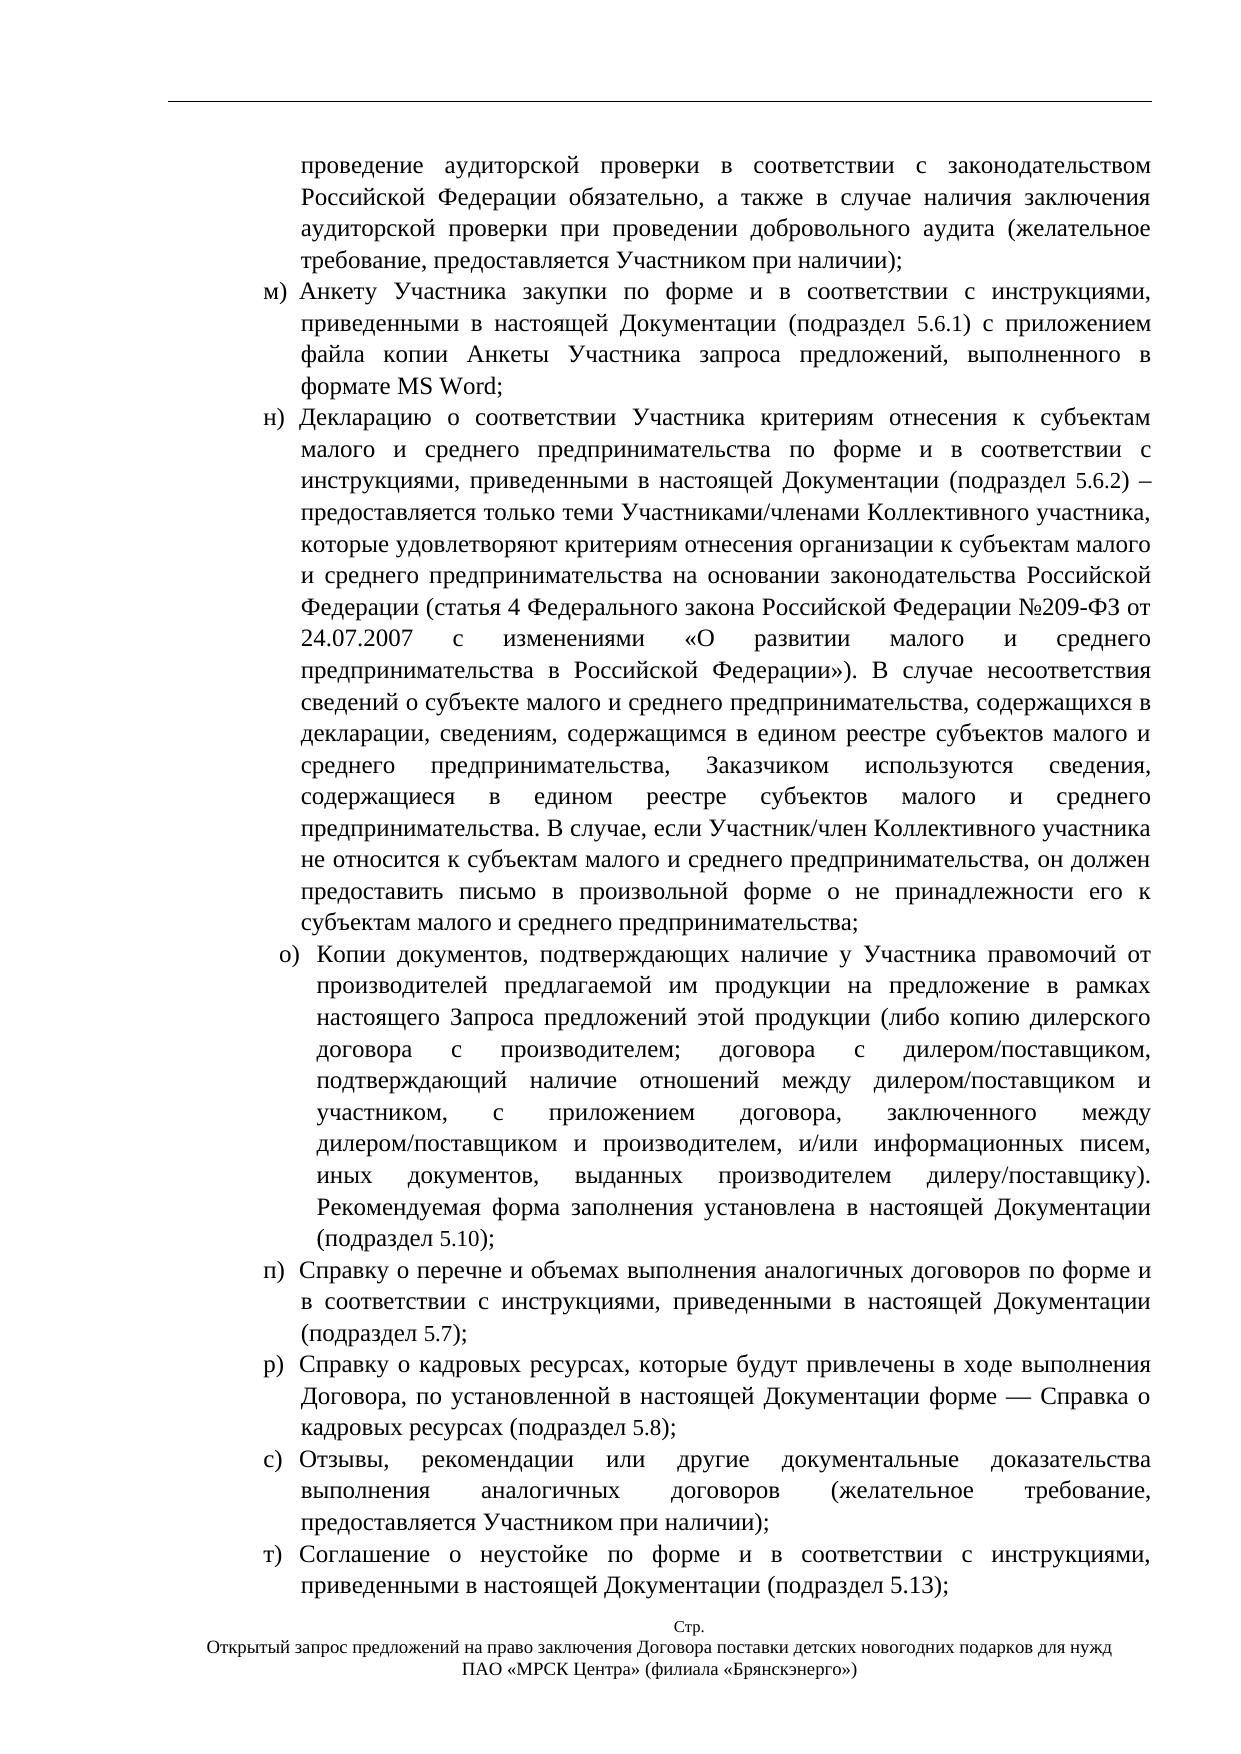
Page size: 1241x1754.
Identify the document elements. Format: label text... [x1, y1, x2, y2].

list Справку о кадровых ресурсах, которые будут привлечены в ходе выполнения Договора, по установленной в настоящей Документации форме — Справка о кадровых ресурсах (подраздел 5.8); [263, 1349, 1152, 1441]
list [263, 150, 1152, 273]
list Отзывы, рекомендации или другие документальные доказательства выполнения аналогичных договоров (желательное требование, предоставляется Участником при наличии); [263, 1444, 1152, 1536]
list Копии документов, подтверждающих наличие у Участника правомочий от производителей предлагаемой им продукции на предложение в рамках настоящего Запроса предложений этой продукции (либо копию дилерского договора с производителем; договора с дилером/поставщиком, подтверждающий наличие отношений между дилером/поставщиком и участником, с приложением договора, заключенного между дилером/поставщиком и производителем, и/или информационных писем, иных документов, выданных производителем дилеру/поставщику). Рекомендуемая форма заполнения установлена в настоящей Документации (подраздел 5.10); [279, 939, 1152, 1252]
list Справку о перечне и объемах выполнения аналогичных договоров по форме и в соответствии с инструкциями, приведенными в настоящей Документации (подраздел 5.7); [263, 1255, 1152, 1347]
list Соглашение о неустойке по форме и в соответствии с инструкциями, приведенными в настоящей Документации (подраздел 5.13); [263, 1539, 1152, 1599]
list Анкету Участника закупки по форме и в соответствии с инструкциями, приведенными в настоящей Документации (подраздел 5.6.1) с приложением файла копии Анкеты Участника запроса предложений, выполненного в формате MS Word; [263, 276, 1152, 400]
list Декларацию о соответствии Участника критериям отнесения к субъектам малого и среднего предпринимательства по форме и в соответствии с инструкциями, приведенными в настоящей Документации (подраздел 5.6.2) – предоставляется только теми Участниками/членами Коллективного участника, которые удовлетворяют критериям отнесения организации к субъектам малого и среднего предпринимательства на основании законодательства Российской Федерации (статья 4 Федерального закона Российской Федерации №209-ФЗ от 24.07.2007 с изменениями «О развитии малого и среднего предпринимательства в Российской Федерации»). В случае несоответствия сведений о субъекте малого и среднего предпринимательства, содержащихся в декларации, сведениям, содержащимся в едином реестре субъектов малого и среднего предпринимательства, Заказчиком используются сведения, содержащиеся в едином реестре субъектов малого и среднего предпринимательства. В случае, если Участник/член Коллективного участника не относится к субъектам малого и среднего предпринимательства, он должен предоставить письмо в произвольной форме о не принадлежности его к субъектам малого и среднего предпринимательства; [263, 402, 1152, 936]
